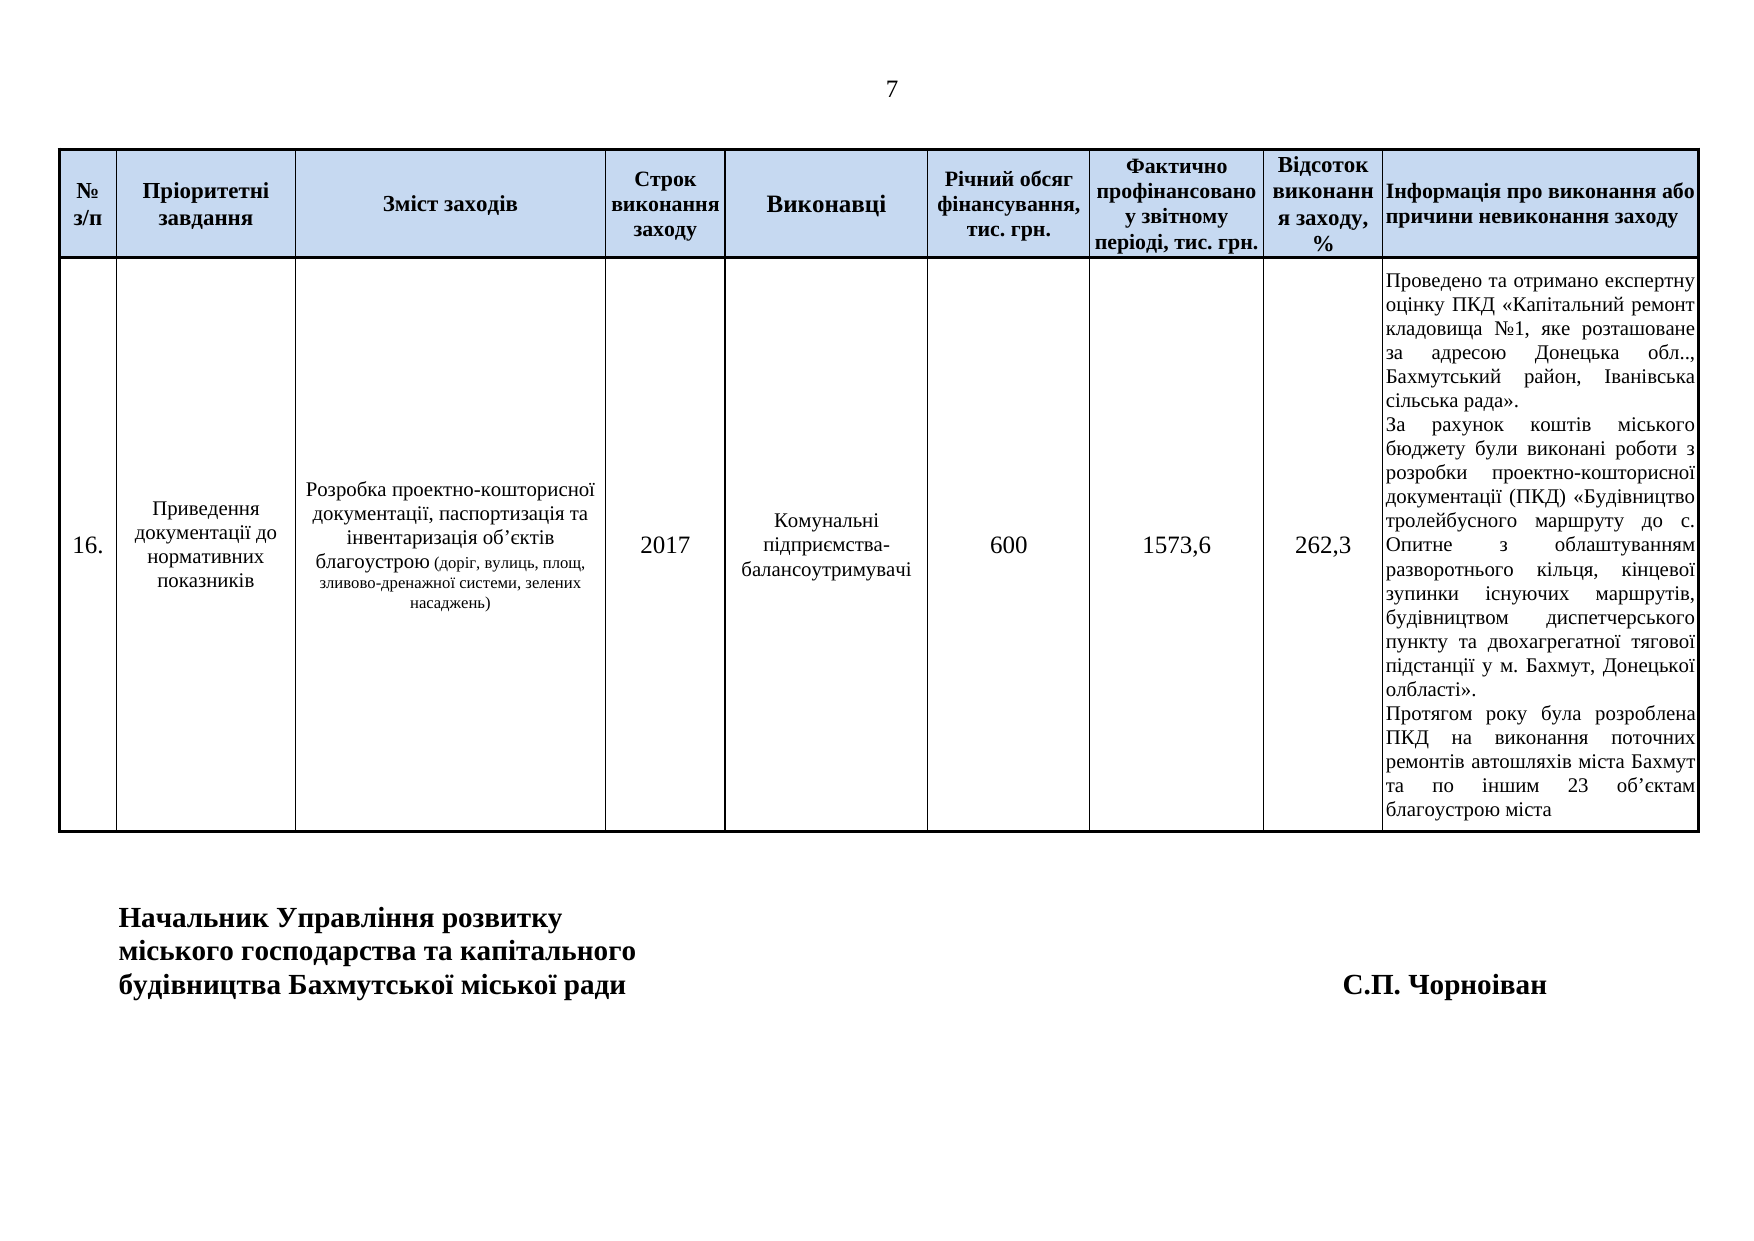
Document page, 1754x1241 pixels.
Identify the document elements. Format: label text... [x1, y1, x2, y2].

text будівництва Бахмутської міської ради С.П. Чорноіван [118, 967, 1695, 1000]
table_cell 16. [61, 259, 116, 829]
table_cell Проведено та отримано експертну оцінку ПКД «Капітальний ремонт кладовища №1, яке розташоване за адресою Донецька обл.., Бахмутський район, Іванівська сільська рада». За рахунок коштів міського бюджету були виконані роботи з розробки проектно-кошторисної документації (ПКД) «Будівництво тролейбусного маршруту до с. Опитне з облаштуванням разворотнього кільця, кінцевої зупинки існуючих маршрутів, будівництвом диспетчерського пункту та двохагрегатної тягової підстанції у м. Бахмут, Донецької олбласті». Протягом року була розроблена ПКД на виконання поточних ремонтів автошляхів міста Бахмут та по іншим 23 об’єктам благоустрою міста [1383, 259, 1697, 829]
text Начальник Управління розвитку [118, 900, 1695, 933]
table_header Річний обсяг фінансування, тис. грн. [928, 151, 1089, 256]
table_header Виконавці [726, 151, 927, 256]
table_cell 600 [928, 259, 1089, 829]
table_header Фактично профінансовано у звітному періоді, тис. грн. [1090, 151, 1263, 256]
table_cell Приведення документації до нормативних показників [117, 259, 295, 829]
table_cell 1573,6 [1090, 259, 1263, 829]
table_header Зміст заходів [296, 151, 605, 256]
text міського господарства та капітального [118, 933, 1695, 967]
table_cell Розробка проектно-кошторисної документації, паспортизація та інвентаризація об’єктів благоустрою (доріг, вулиць, площ, зливово-дренажної системи, зелених насаджень) [296, 259, 605, 829]
table_header Строк виконання заходу [606, 151, 724, 256]
table_header Відсоток виконання заходу, % [1264, 151, 1382, 256]
table_cell Комунальні підприємства-балансоутримувачі [726, 259, 927, 829]
table_header № з/п [61, 151, 116, 256]
table_header Інформація про виконання або причини невиконання заходу [1383, 151, 1697, 256]
table_cell 2017 [606, 259, 724, 829]
table_cell 262,3 [1264, 259, 1382, 829]
table_header Пріоритетні завдання [117, 151, 295, 256]
